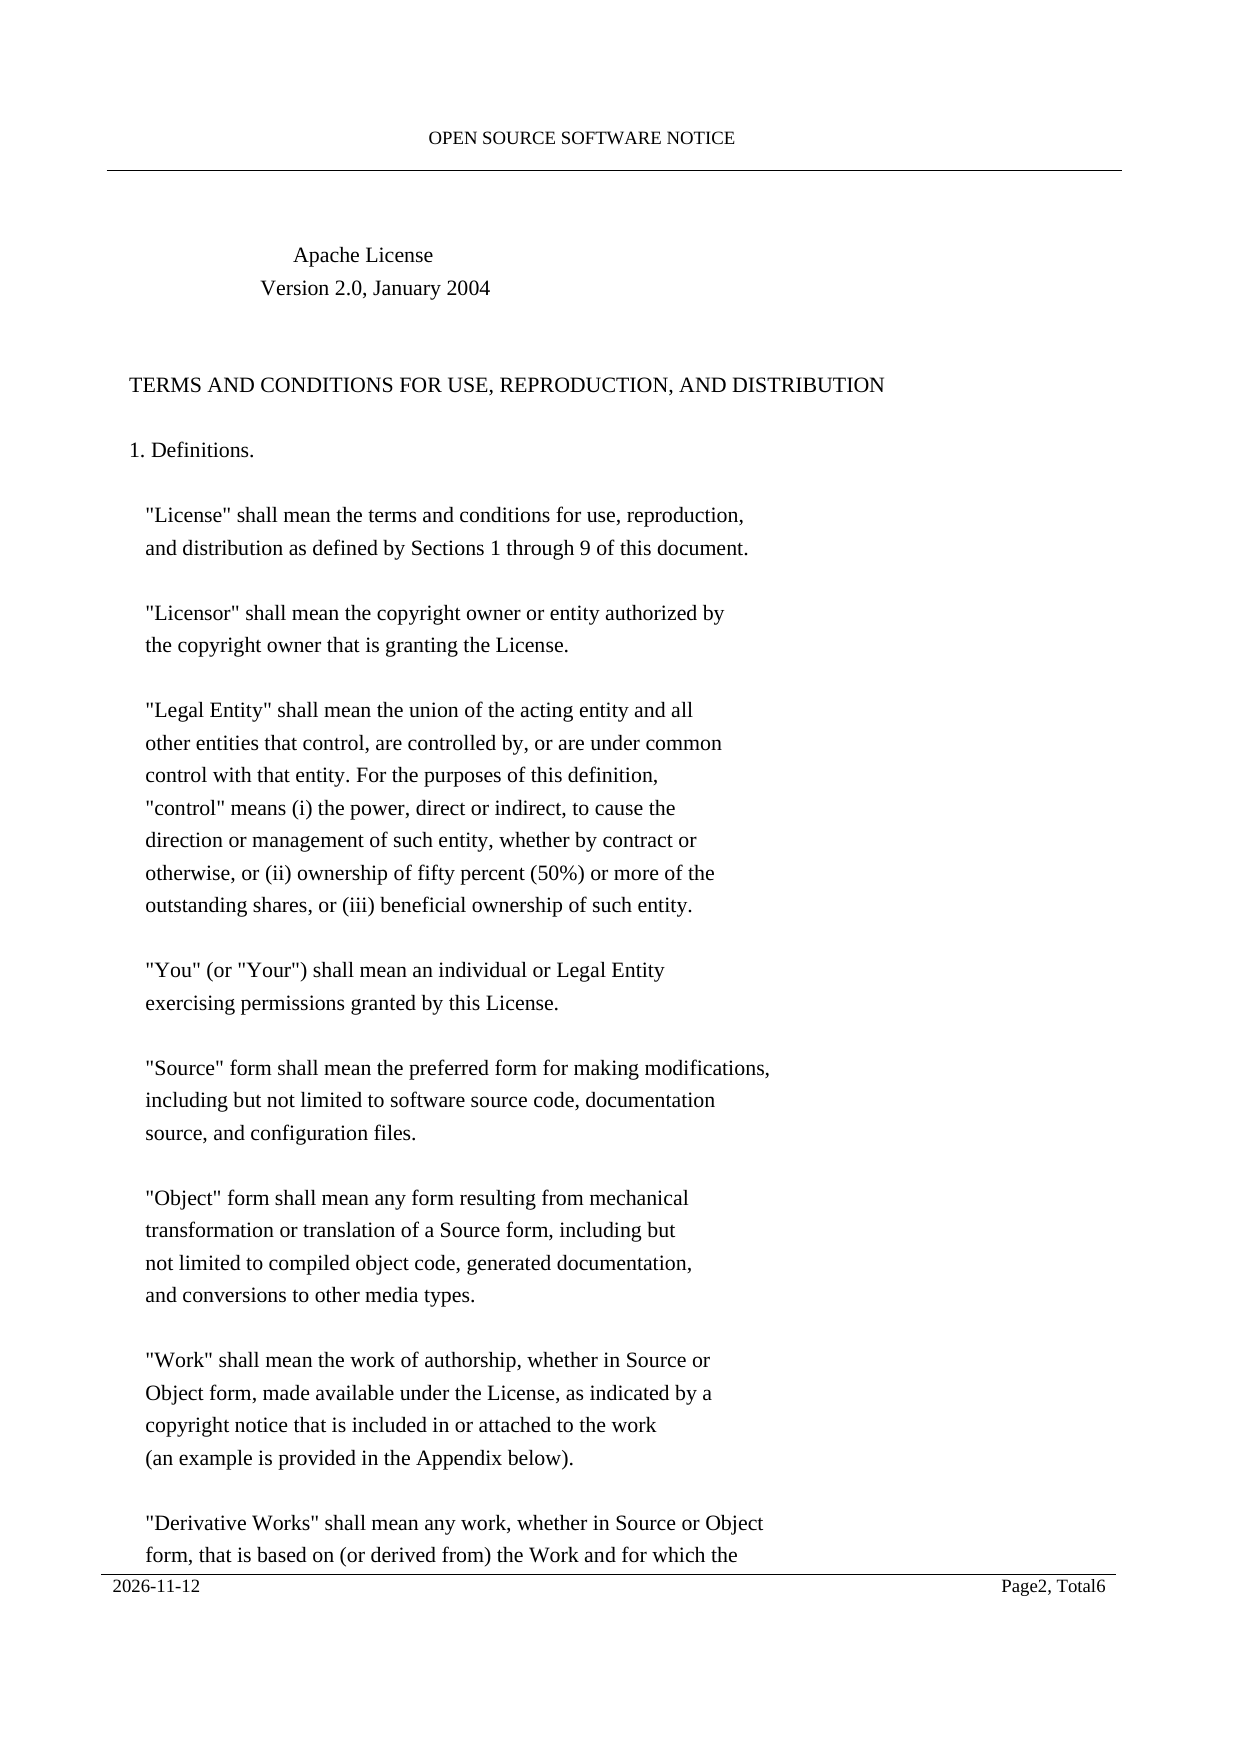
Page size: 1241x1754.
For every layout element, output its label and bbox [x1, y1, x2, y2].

text [112, 206, 1128, 1571]
